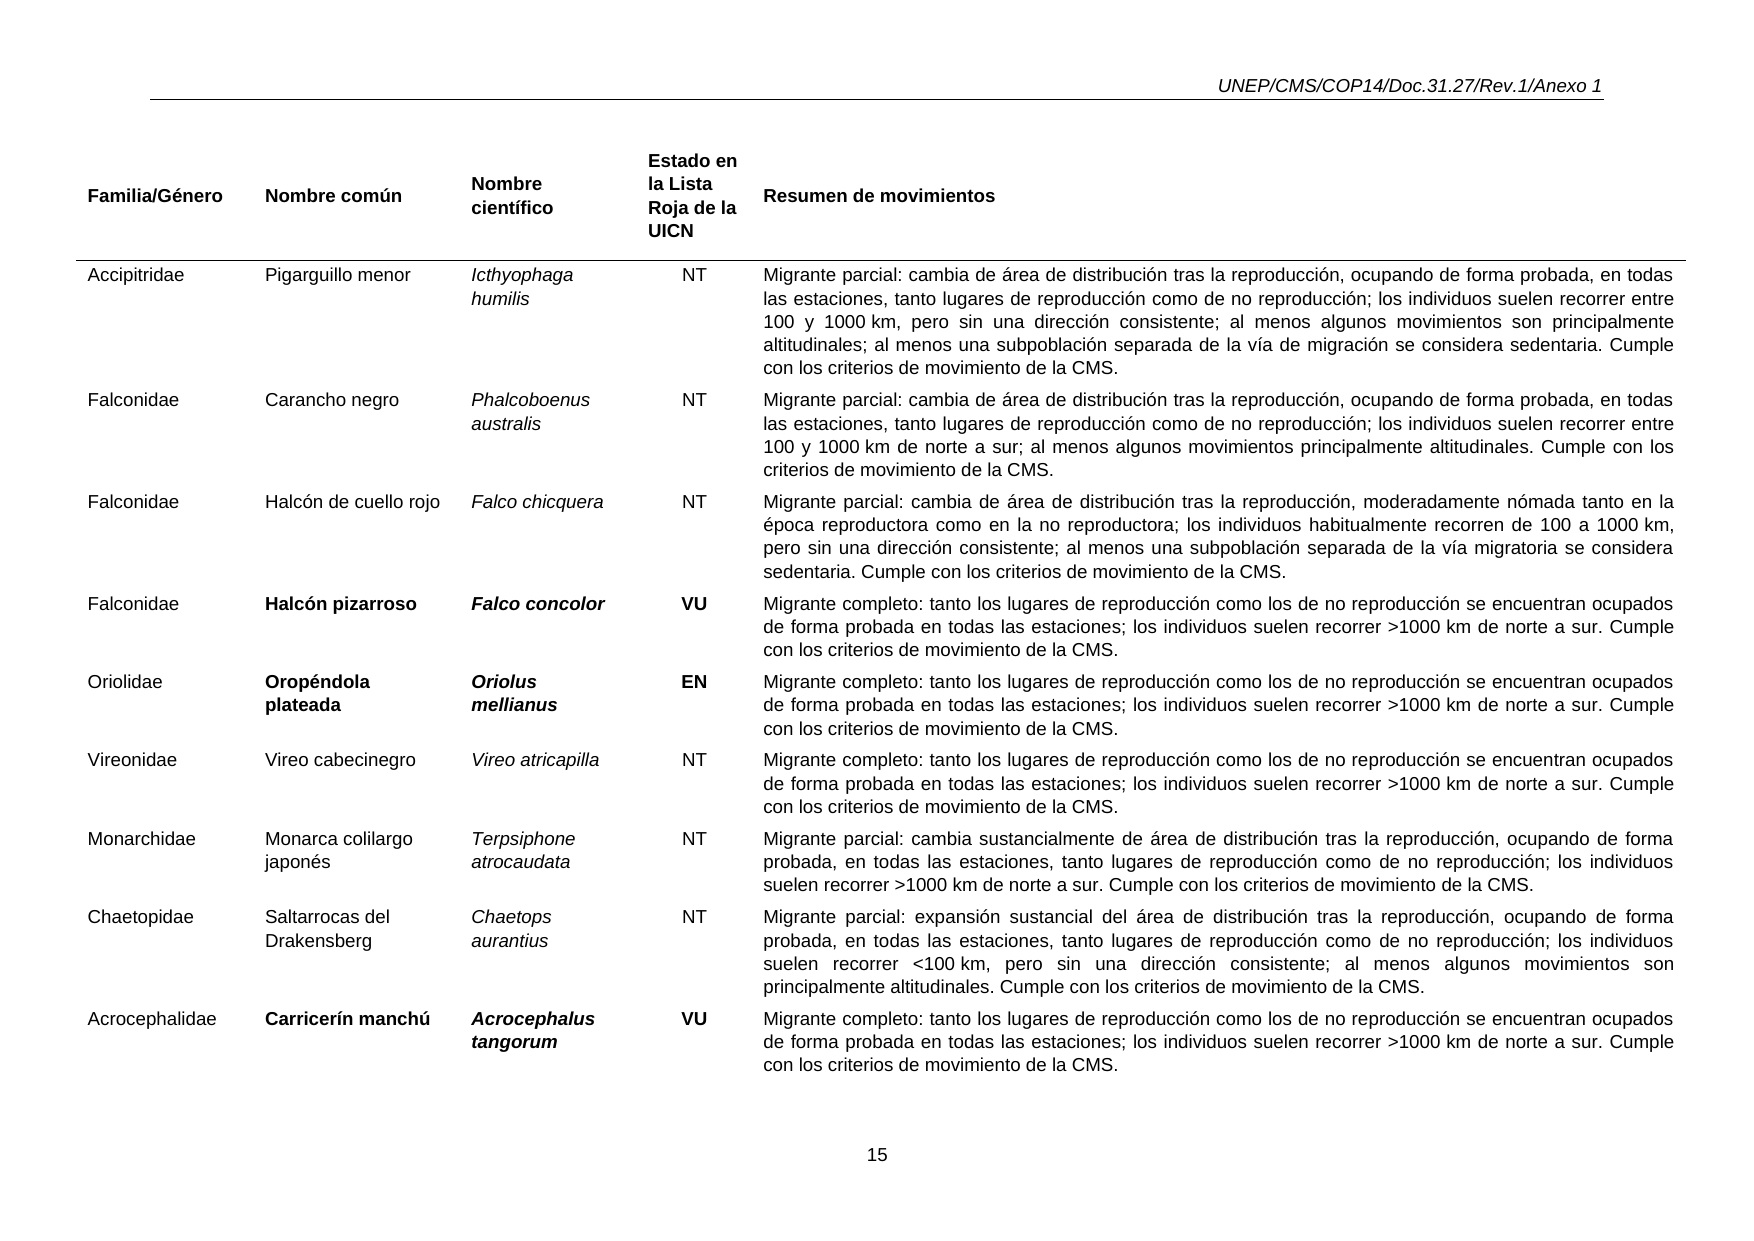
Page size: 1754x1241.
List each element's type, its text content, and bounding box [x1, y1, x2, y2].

table_cell Falconidae [76, 487, 253, 588]
table_cell NT [637, 487, 752, 588]
table_cell Monarchidae [76, 824, 253, 902]
table_cell Falco concolor [460, 588, 637, 667]
table_cell Falconidae [76, 385, 253, 487]
table_cell NT [637, 385, 752, 487]
table_cell NT [637, 261, 752, 385]
table_cell Terpsiphone atrocaudata [460, 824, 637, 902]
table_cell VU [637, 588, 752, 667]
table_cell Oriolidae [76, 667, 253, 745]
table_header Familia/Género [76, 150, 253, 260]
table_cell Vireonidae [76, 745, 253, 823]
table_header Nombre científico [460, 150, 637, 260]
table_cell Halcón de cuello rojo [254, 487, 460, 588]
table_cell EN [637, 667, 752, 745]
table_cell Accipitridae [76, 261, 253, 385]
table_cell Oriolus mellianus [460, 667, 637, 745]
table_cell Saltarrocas del Drakensberg [254, 902, 460, 1004]
table_header Resumen de movimientos [752, 150, 1686, 260]
table_cell Icthyophaga humilis [460, 261, 637, 385]
table_cell Falco chicquera [460, 487, 637, 588]
table_cell Oropéndola plateada [254, 667, 460, 745]
table_cell Migrante parcial: cambia de área de distribución tras la reproducción, ocupando de forma probada, en todas las estaciones, tanto lugares de reproducción como de no reproducción; los individuos suelen recorrer entre 100 y 1000 km de norte a sur; al menos algunos movimientos principalmente altitudinales. Cumple con los criterios de movimiento de la CMS. [752, 385, 1686, 487]
table_cell NT [637, 824, 752, 902]
table_cell NT [637, 745, 752, 823]
table_cell Migrante parcial: expansión sustancial del área de distribución tras la reproducción, ocupando de forma probada, en todas las estaciones, tanto lugares de reproducción como de no reproducción; los individuos suelen recorrer <100 km, pero sin una dirección consistente; al menos algunos movimientos son principalmente altitudinales. Cumple con los criterios de movimiento de la CMS. [752, 902, 1686, 1004]
table_cell Migrante parcial: cambia sustancialmente de área de distribución tras la reproducción, ocupando de forma probada, en todas las estaciones, tanto lugares de reproducción como de no reproducción; los individuos suelen recorrer >1000 km de norte a sur. Cumple con los criterios de movimiento de la CMS. [752, 824, 1686, 902]
table_header Estado en la Lista Roja de la UICN [637, 150, 752, 260]
table_cell Acrocephalus tangorum [460, 1004, 637, 1082]
table_cell Migrante parcial: cambia de área de distribución tras la reproducción, ocupando de forma probada, en todas las estaciones, tanto lugares de reproducción como de no reproducción; los individuos suelen recorrer entre 100 y 1000 km, pero sin una dirección consistente; al menos algunos movimientos son principalmente altitudinales; al menos una subpoblación separada de la vía de migración se considera sedentaria. Cumple con los criterios de movimiento de la CMS. [752, 261, 1686, 385]
table_cell Halcón pizarroso [254, 588, 460, 667]
table_cell NT [637, 902, 752, 1004]
table_cell Migrante parcial: cambia de área de distribución tras la reproducción, moderadamente nómada tanto en la época reproductora como en la no reproductora; los individuos habitualmente recorren de 100 a 1000 km, pero sin una dirección consistente; al menos una subpoblación separada de la vía migratoria se considera sedentaria. Cumple con los criterios de movimiento de la CMS. [752, 487, 1686, 588]
table_cell Phalcoboenus australis [460, 385, 637, 487]
table_cell Monarca colilargo japonés [254, 824, 460, 902]
table_cell Falconidae [76, 588, 253, 667]
table_cell Acrocephalidae [76, 1004, 253, 1082]
table_cell Vireo cabecinegro [254, 745, 460, 823]
table_cell Carancho negro [254, 385, 460, 487]
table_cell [752, 1004, 1686, 1082]
table_cell Chaetops aurantius [460, 902, 637, 1004]
table_cell Carricerín manchú [254, 1004, 460, 1082]
table_header Nombre común [254, 150, 460, 260]
table_cell VU [637, 1004, 752, 1082]
table_cell Vireo atricapilla [460, 745, 637, 823]
table_cell Chaetopidae [76, 902, 253, 1004]
table_cell Pigarguillo menor [254, 261, 460, 385]
